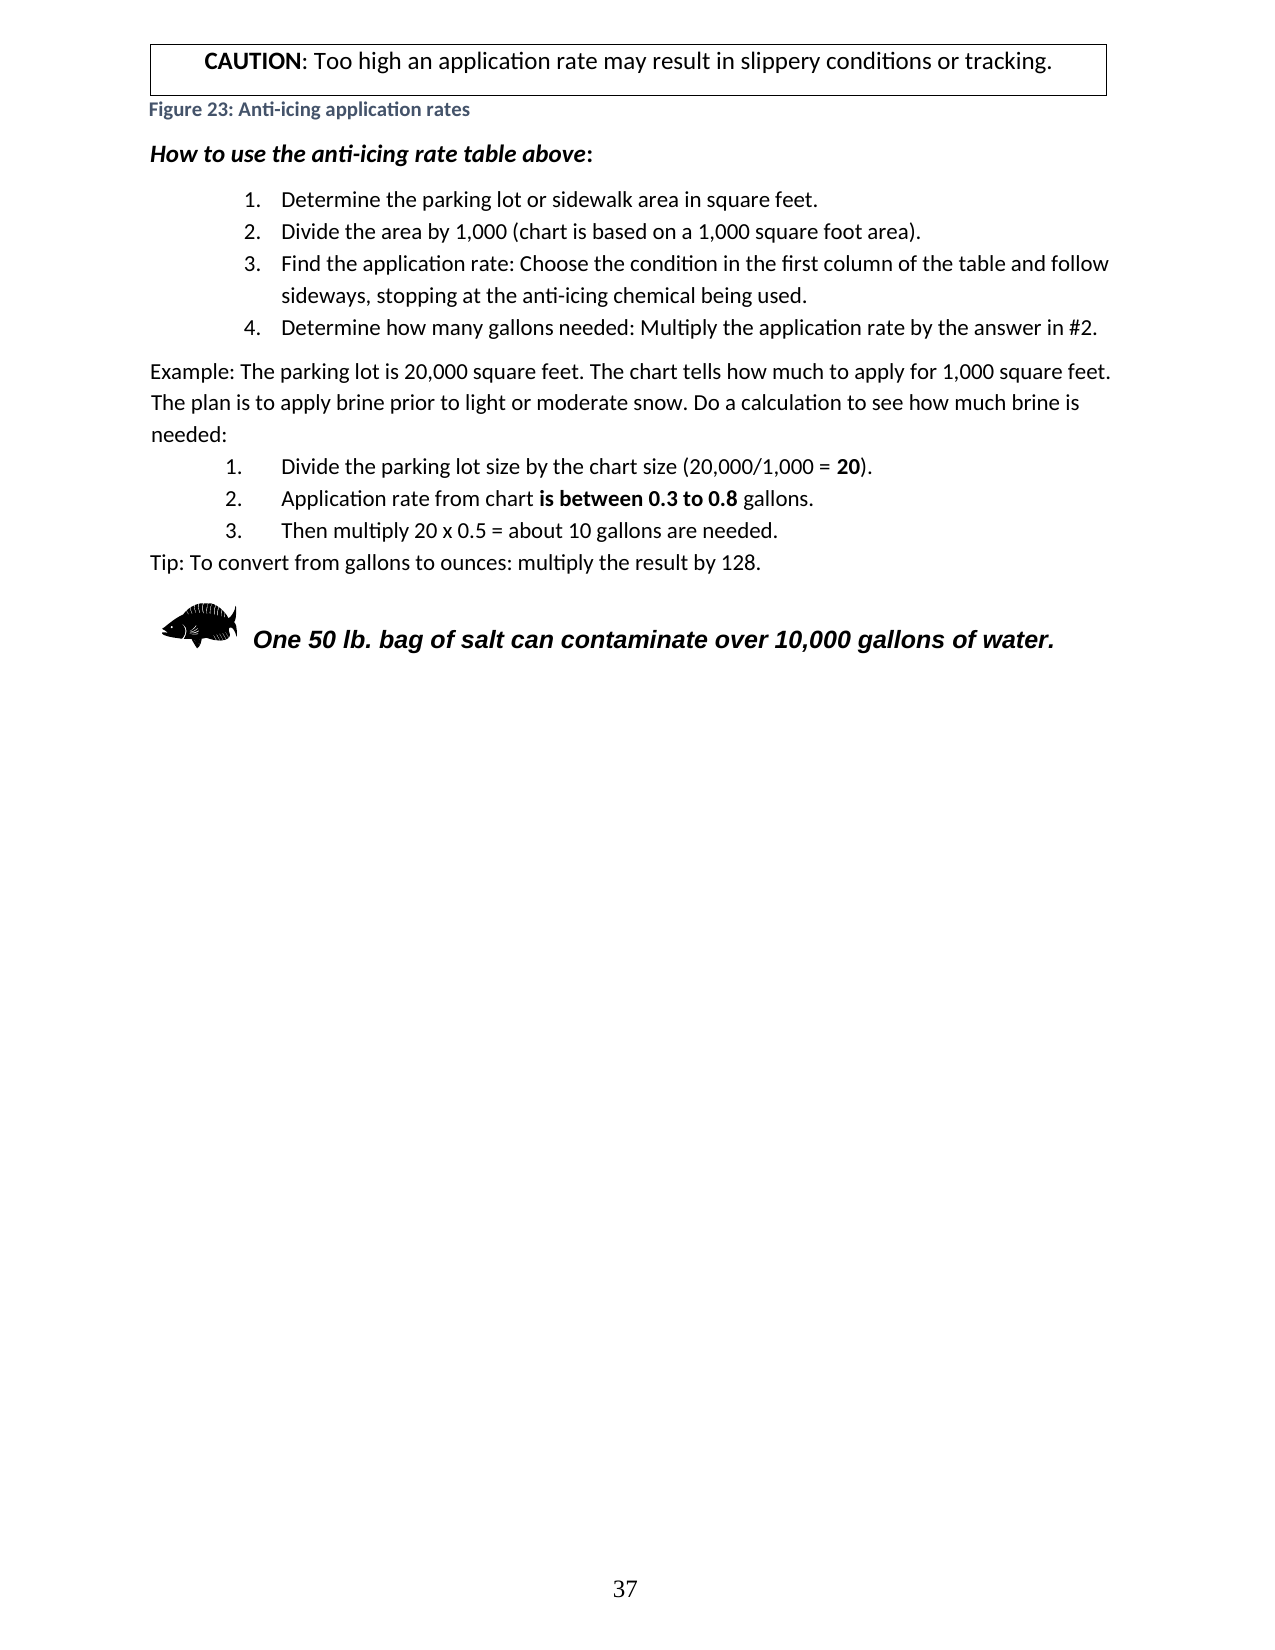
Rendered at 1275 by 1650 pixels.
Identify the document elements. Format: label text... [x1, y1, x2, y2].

list Determine how many gallons needed: Multiply the application rate by the answer in #2. [244, 313, 1125, 341]
list Application rate from chart is between 0.3 to 0.8 gallons. [225, 484, 1125, 512]
list Then multiply 20 x 0.5 = about 10 gallons are needed. [225, 516, 1125, 544]
list Divide the area by 1,000 (chart is based on a 1,000 square foot area). [244, 217, 1125, 245]
list Determine the parking lot or sidewalk area in square feet. [244, 185, 1125, 213]
list Find the application rate: Choose the condition in the first column of the table and follow sideways, stopping at the anti-icing chemical being used. [244, 249, 1125, 309]
table_cell CAUTION: Too high an application rate may result in slippery conditions or tracking. [151, 45, 1106, 95]
text One 50 lb. bag of salt can contaminate over 10,000 gallons of water. [93, 603, 1169, 654]
text Tip: To convert from gallons to ounces: multiply the result by 128. [150, 548, 1125, 576]
text Figure 23: Anti-icing application rates [148, 96, 1128, 121]
text Example: The parking lot is 20,000 square feet. The chart tells how much to apply for 1,000 square feet. The plan is to apply brine prior to light or moderate snow. Do a calculation to see how much brine is needed: [150, 357, 1125, 448]
list Divide the parking lot size by the chart size (20,000/1,000 = 20). [225, 452, 1125, 480]
text How to use the anti-icing rate table above: [150, 139, 1169, 169]
